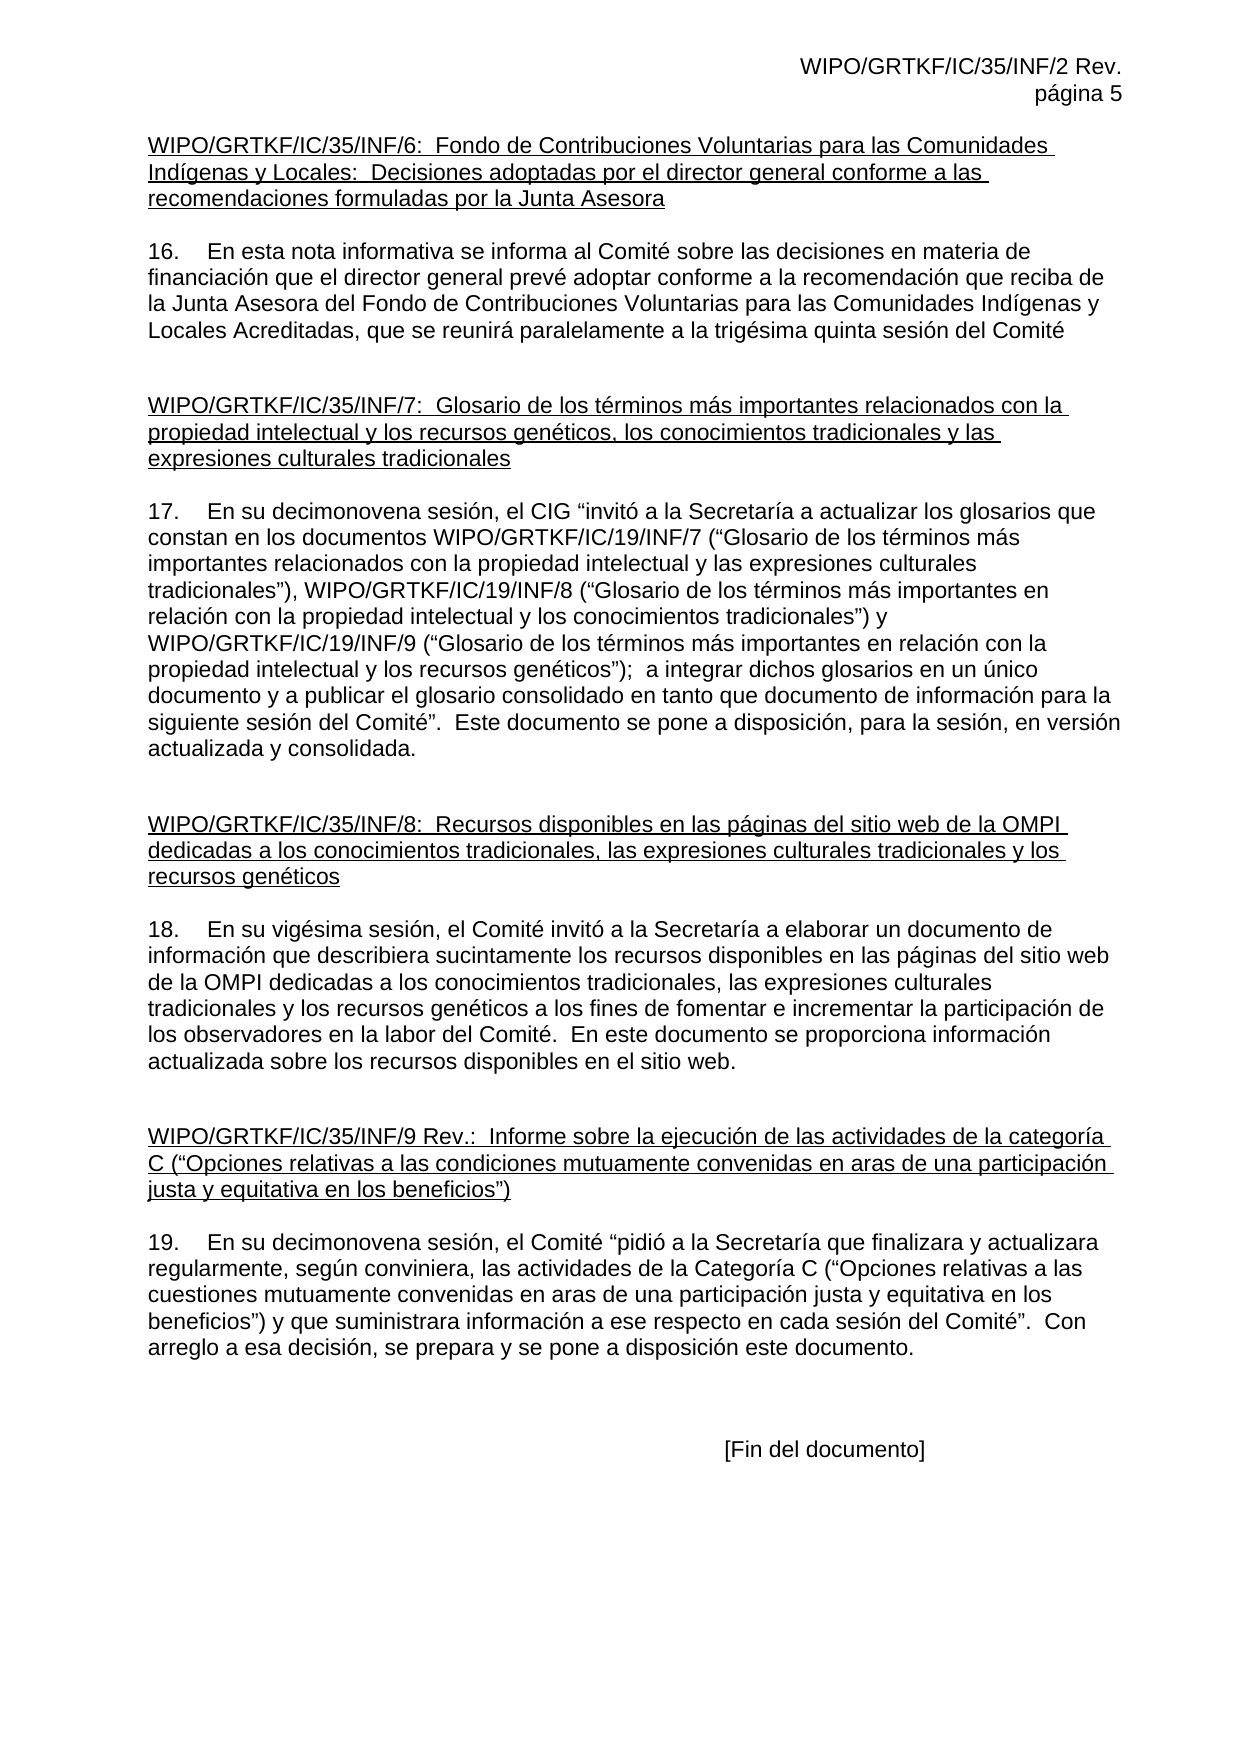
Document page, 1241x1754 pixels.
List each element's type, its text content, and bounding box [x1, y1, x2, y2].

text WIPO/GRTKF/IC/35/INF/8: Recursos disponibles en las páginas del sitio web de la OMPI dedicadas a los conocimientos tradicionales, las expresiones culturales tradicionales y los recursos genéticos [148, 811, 1122, 889]
text En su vigésima sesión, el Comité invitó a la Secretaría a elaborar un documento de información que describiera sucintamente los recursos disponibles en las páginas del sitio web de la OMPI dedicadas a los conocimientos tradicionales, las expresiones culturales tradicionales y los recursos genéticos a los fines de fomentar e incrementar la participación de los observadores en la labor del Comité. En este documento se proporciona información actualizada sobre los recursos disponibles en el sitio web. [148, 916, 1122, 1074]
text WIPO/GRTKF/IC/35/INF/9 Rev.: Informe sobre la ejecución de las actividades de la categoría C (“Opciones relativas a las condiciones mutuamente convenidas en aras de una participación justa y equitativa en los beneficios”) [148, 1123, 1122, 1202]
text En su decimonovena sesión, el Comité “pidió a la Secretaría que finalizara y actualizara regularmente, según conviniera, las actividades de la Categoría C (“Opciones relativas a las cuestiones mutuamente convenidas en aras de una participación justa y equitativa en los beneficios”) y que suministrara información a ese respecto en cada sesión del Comité”. Con arreglo a esa decisión, se prepara y se pone a disposición este documento. [148, 1229, 1122, 1361]
text WIPO/GRTKF/IC/35/INF/7: Glosario de los términos más importantes relacionados con la propiedad intelectual y los recursos genéticos, los conocimientos tradicionales y las expresiones culturales tradicionales [148, 392, 1122, 471]
text En esta nota informativa se informa al Comité sobre las decisiones en materia de financiación que el director general prevé adoptar conforme a la recomendación que reciba de la Junta Asesora del Fondo de Contribuciones Voluntarias para las Comunidades Indígenas y Locales Acreditadas, que se reunirá paralelamente a la trigésima quinta sesión del Comité [148, 238, 1122, 343]
text [Fin del documento] [724, 1436, 1122, 1462]
text WIPO/GRTKF/IC/35/INF/6: Fondo de Contribuciones Voluntarias para las Comunidades Indígenas y Locales: Decisiones adoptadas por el director general conforme a las recomendaciones formuladas por la Junta Asesora [148, 132, 1122, 211]
text En su decimonovena sesión, el CIG “invitó a la Secretaría a actualizar los glosarios que constan en los documentos WIPO/GRTKF/IC/19/INF/7 (“Glosario de los términos más importantes relacionados con la propiedad intelectual y las expresiones culturales tradicionales”), WIPO/GRTKF/IC/19/INF/8 (“Glosario de los términos más importantes en relación con la propiedad intelectual y los conocimientos tradicionales”) y WIPO/GRTKF/IC/19/INF/9 (“Glosario de los términos más importantes en relación con la propiedad intelectual y los recursos genéticos”); a integrar dichos glosarios en un único documento y a publicar el glosario consolidado en tanto que documento de información para la siguiente sesión del Comité”. Este documento se pone a disposición, para la sesión, en versión actualizada y consolidada. [148, 498, 1122, 761]
